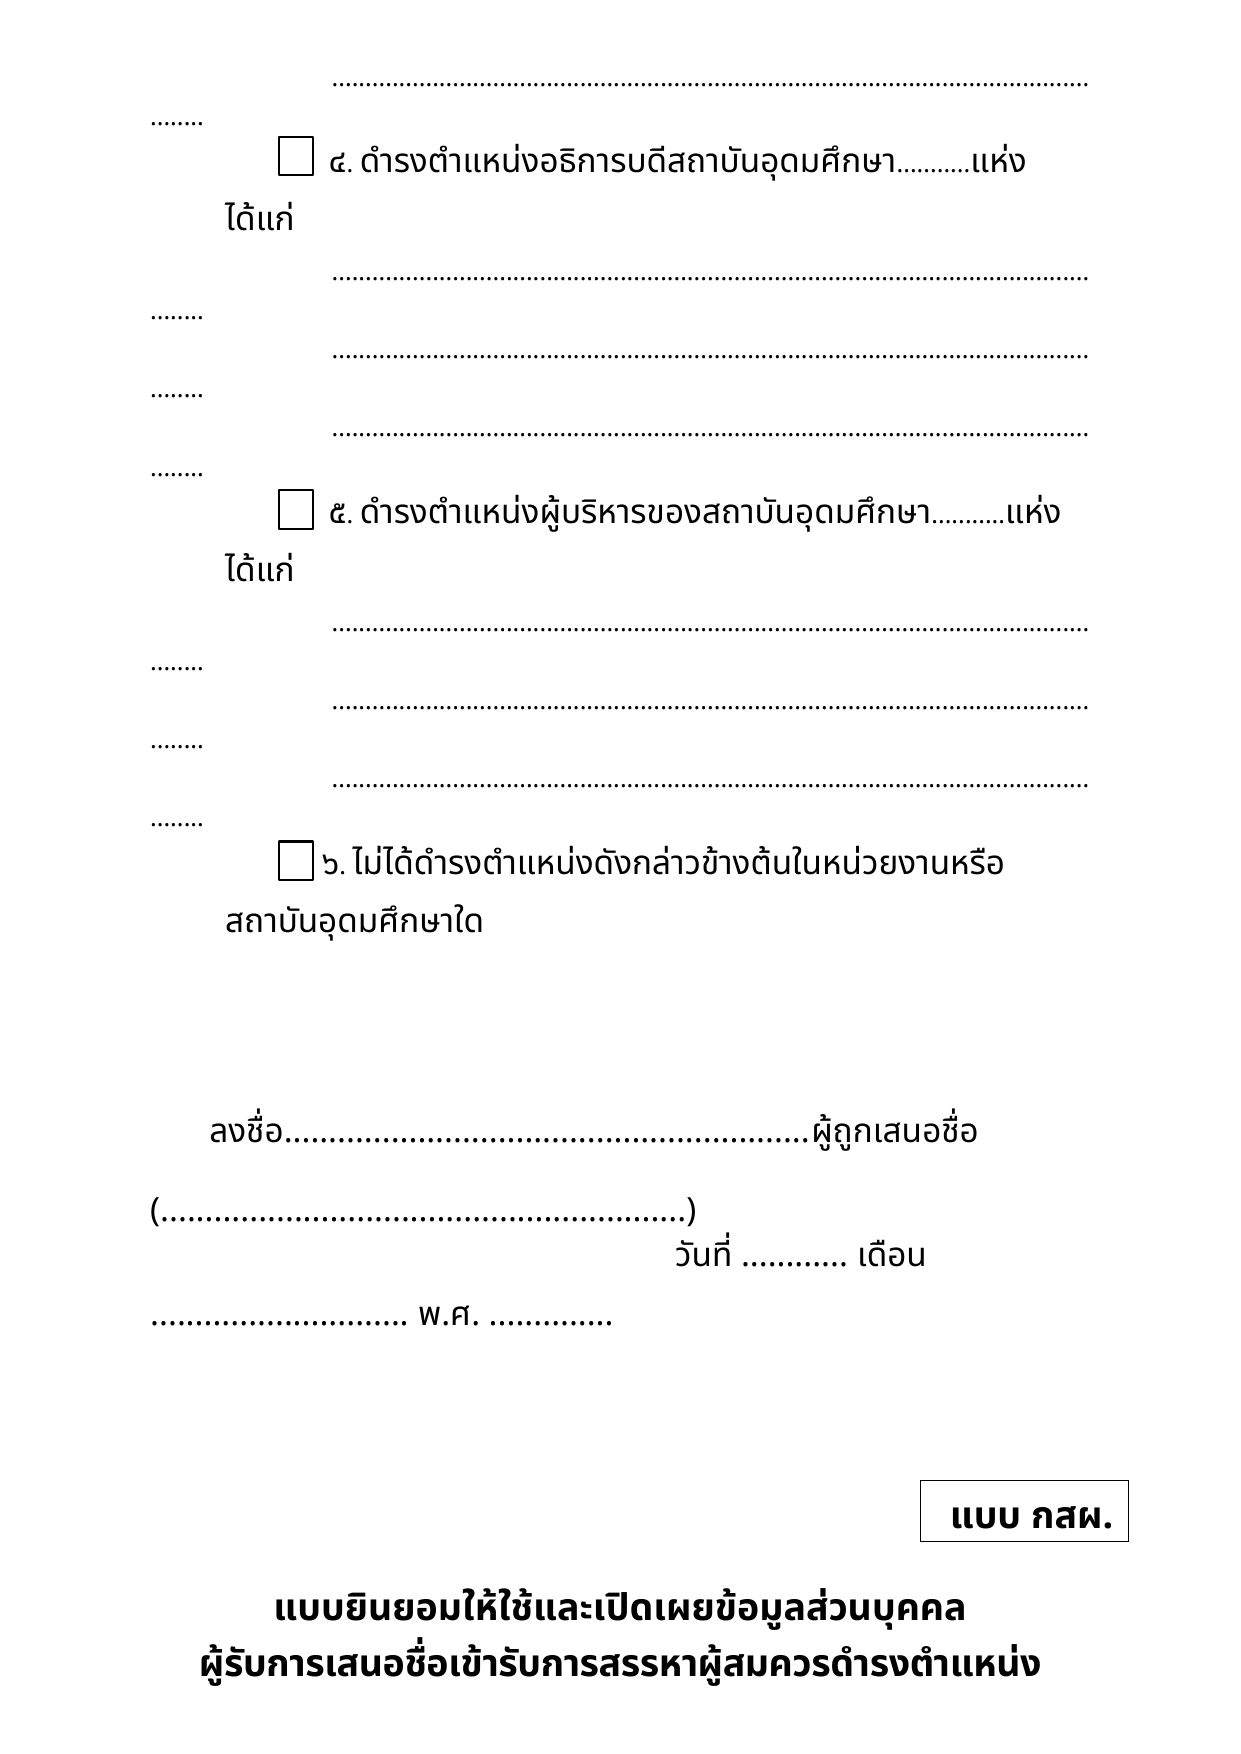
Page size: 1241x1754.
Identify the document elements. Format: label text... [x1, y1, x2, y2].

text ......................................................................................................................... [150, 410, 1090, 483]
text ผู้รับการเสนอชื่อเข้ารับการสรรหาผู้สมควรดำรงตำแหน่ง [150, 1637, 1090, 1694]
text ......................................................................................................................... [150, 761, 1090, 834]
text ......................................................................................................................... [150, 682, 1090, 756]
text ๖. ไม่ได้ดำรงตำแหน่งดังกล่าวข้างต้นในหน่วยงานหรือสถาบันอุดมศึกษาใด [225, 839, 1090, 947]
text แบบยินยอมให้ใช้และเปิดเผยข้อมูลส่วนบุคคล [150, 1580, 1090, 1637]
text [150, 253, 1090, 327]
text วันที่ ............ เดือน ............................. พ.ศ. .............. [150, 1231, 1090, 1340]
text ......................................................................................................................... [150, 332, 1090, 405]
text ๔. ดำรงตำแหน่งอธิการบดีสถาบันอุดมศึกษา...........แห่ง ได้แก่ [225, 137, 1090, 246]
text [150, 59, 1090, 132]
text ......................................................................................................................... [150, 604, 1090, 677]
text ลงชื่อ...........................................................ผู้ถูกเสนอชื่อ [150, 1079, 1090, 1158]
text ๕. ดำรงตำแหน่งผู้บริหารของสถาบันอุดมศึกษา...........แห่ง ได้แก่ [225, 488, 1090, 597]
text (...........................................................) [150, 1158, 1090, 1231]
